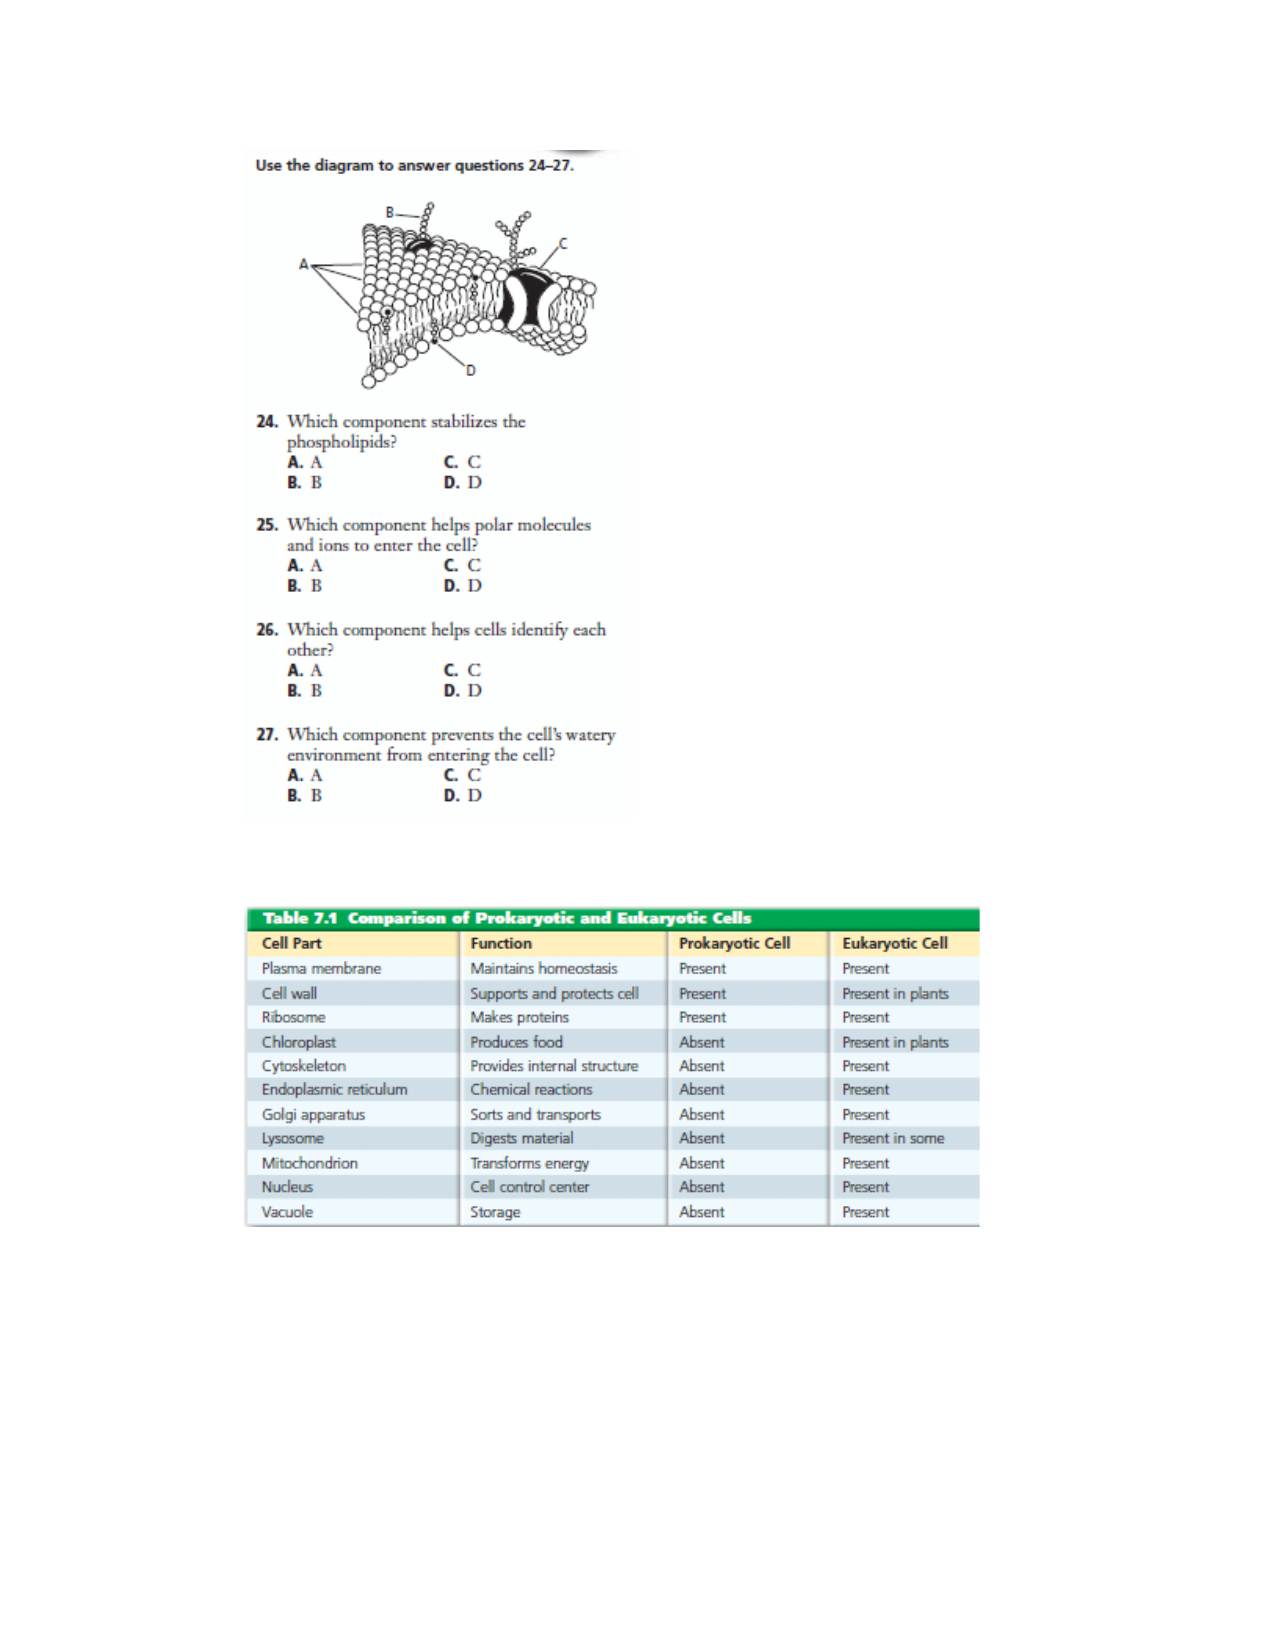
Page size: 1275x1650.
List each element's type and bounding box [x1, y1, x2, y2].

picture [243, 906, 980, 1227]
picture [243, 150, 635, 822]
